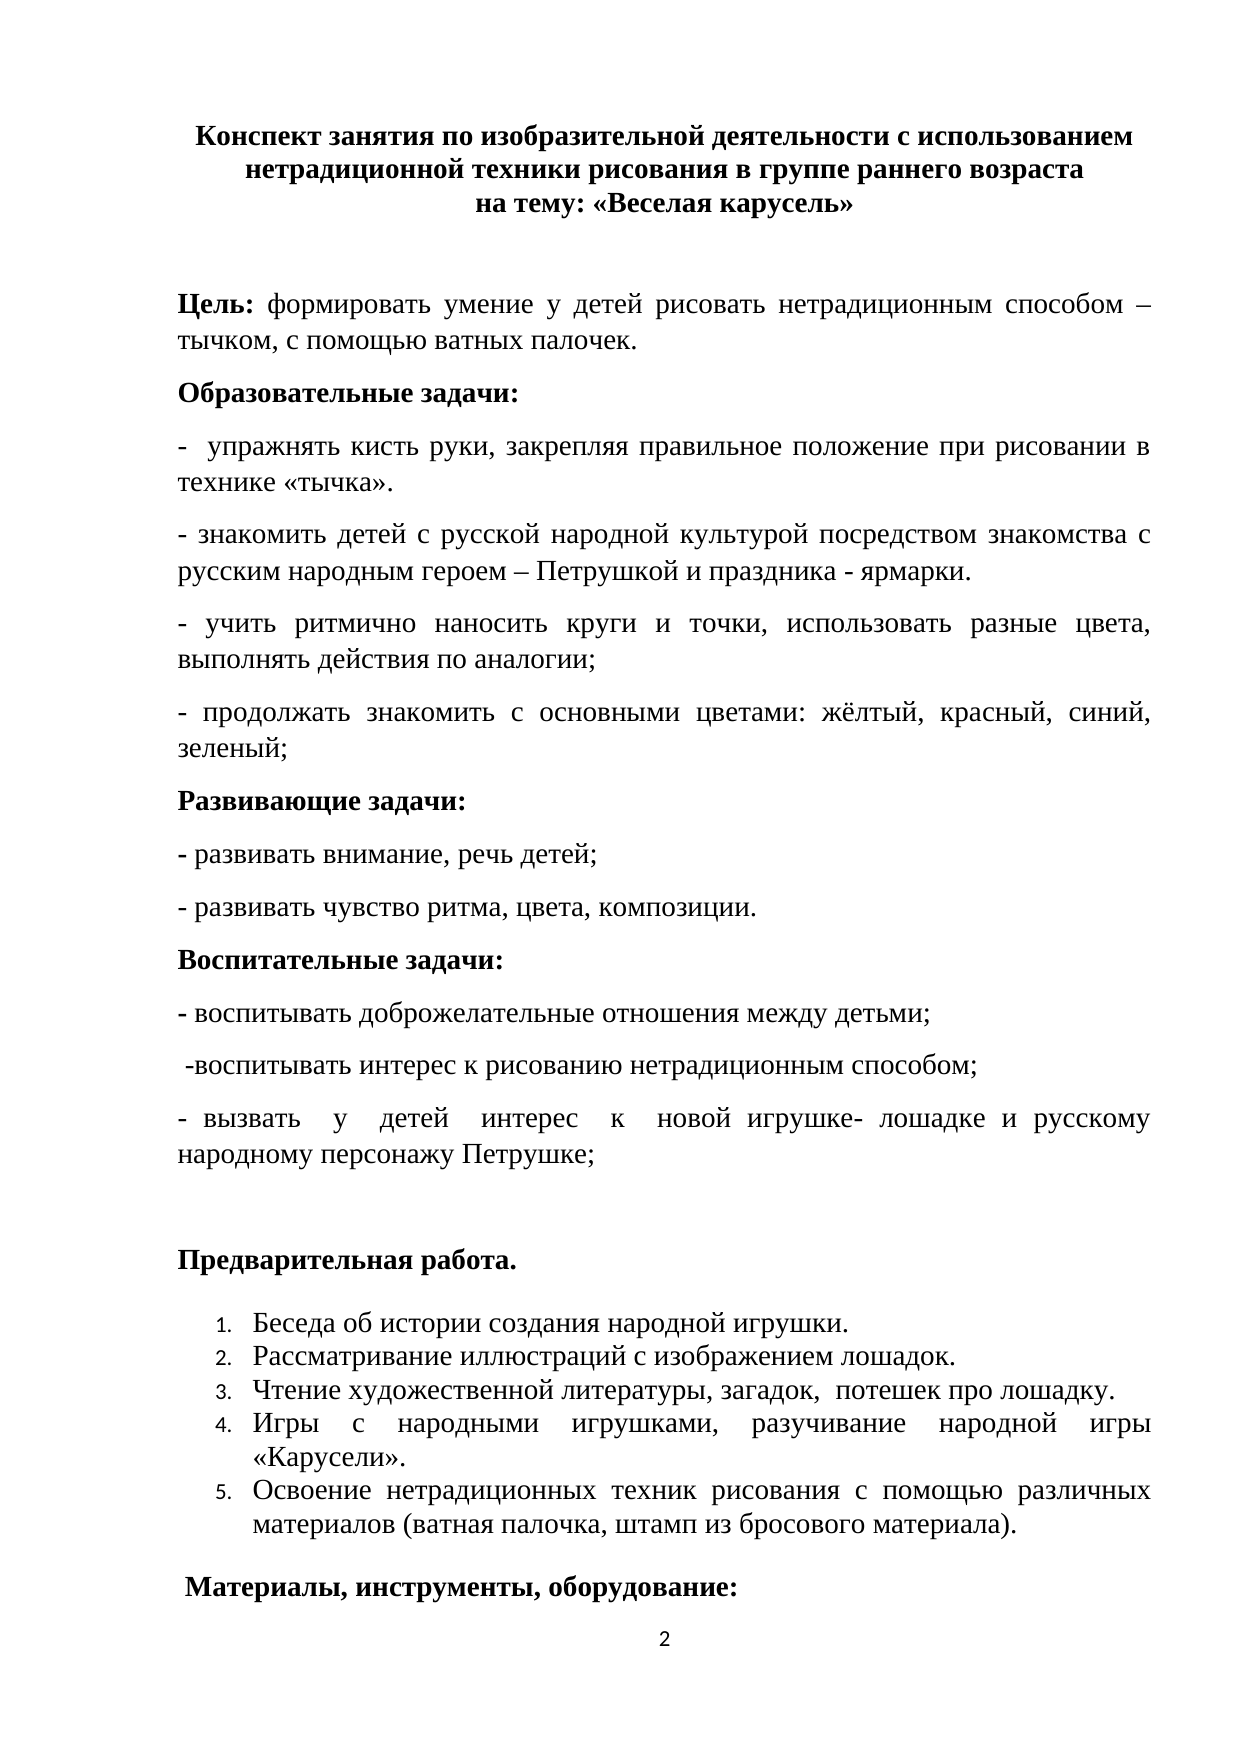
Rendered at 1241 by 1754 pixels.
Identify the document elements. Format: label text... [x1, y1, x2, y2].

text Цель: формировать умение у детей рисовать нетрадиционным способом –тычком, с помощью ватных палочек. [177, 286, 1152, 356]
text - воспитывать доброжелательные отношения между детьми; [177, 995, 1152, 1028]
list Игры с народными игрушками, разучивание народной игры «Карусели». [215, 1405, 1152, 1472]
text Образовательные задачи: [177, 375, 1152, 408]
text - упражнять кисть руки, закрепляя правильное положение при рисовании в технике «тычка». [177, 428, 1152, 497]
text - вызвать у детей интерес к новой игрушке- лошадке и русскому народному персонажу Петрушке; [177, 1100, 1152, 1170]
text Развивающие задачи: [177, 783, 1152, 817]
list Освоение нетрадиционных техник рисования с помощью различных материалов (ватная палочка, штамп из бросового материала). [215, 1472, 1152, 1539]
text - развивать чувство ритма, цвета, композиции. [177, 889, 1152, 923]
text Материалы, инструменты, оборудование: [177, 1569, 1141, 1602]
list Беседа об истории создания народной игрушки. [215, 1305, 1152, 1338]
text - учить ритмично наносить круги и точки, использовать разные цвета, выполнять действия по аналогии; [177, 606, 1152, 675]
text Конспект занятия по изобразительной деятельности с использованием нетрадиционной техники рисования в группе раннего возраста [177, 118, 1152, 185]
text - развивать внимание, речь детей; [177, 836, 1152, 870]
list Чтение художественной литературы, загадок, потешек про лошадку. [215, 1372, 1152, 1405]
text Воспитательные задачи: [177, 942, 1152, 975]
text на тему: «Веселая карусель» [177, 185, 1152, 219]
list Рассматривание иллюстраций с изображением лошадок. [215, 1338, 1152, 1372]
text Предварительная работа. [177, 1242, 1152, 1276]
text -воспитывать интерес к рисованию нетрадиционным способом; [177, 1047, 1152, 1081]
text - знакомить детей с русской народной культурой посредством знакомства с русским народным героем – Петрушкой и праздника - ярмарки. [177, 517, 1152, 586]
text - продолжать знакомить с основными цветами: жёлтый, красный, синий, зеленый; [177, 694, 1152, 764]
